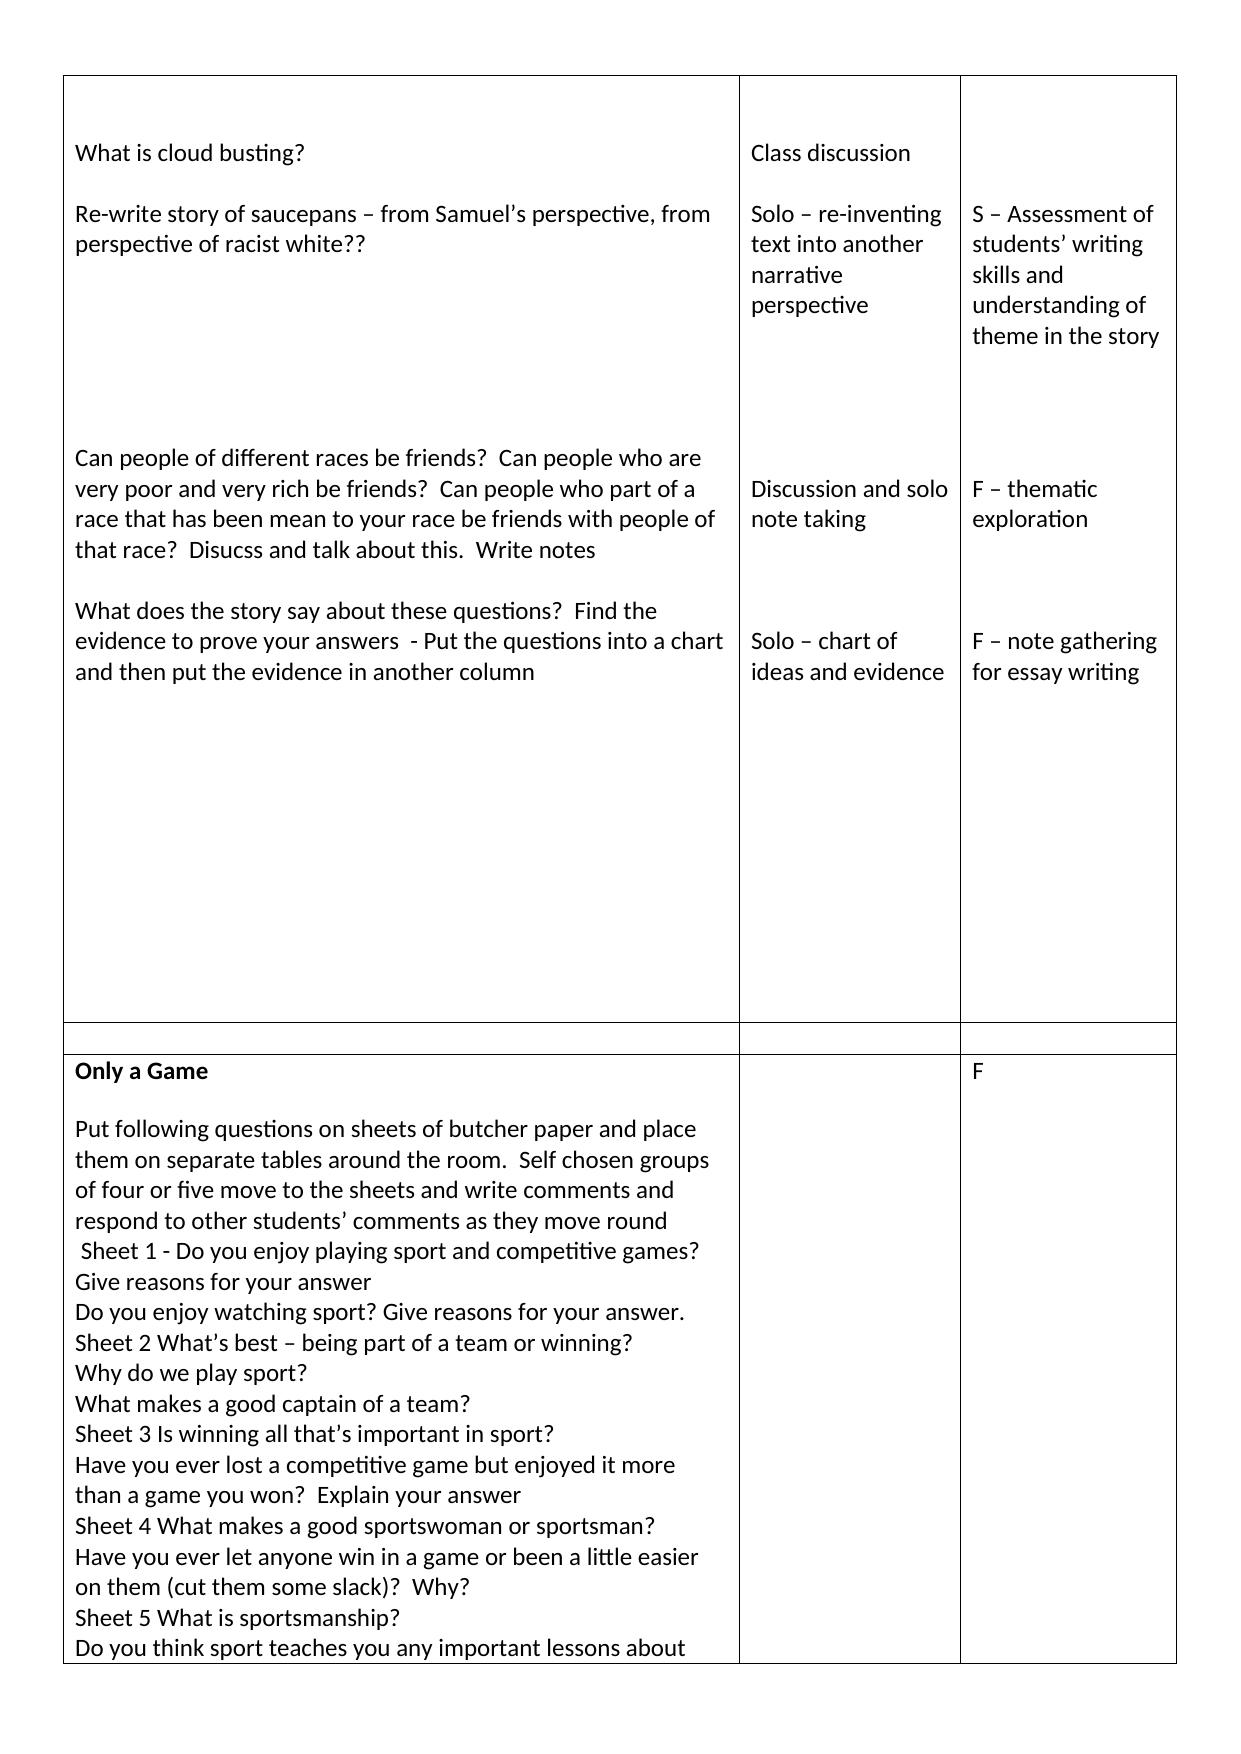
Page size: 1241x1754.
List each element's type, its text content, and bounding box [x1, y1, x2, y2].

table_cell [740, 1055, 960, 1663]
table_cell [64, 1023, 739, 1054]
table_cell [961, 76, 1176, 1022]
table_cell [961, 1023, 1176, 1054]
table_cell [740, 76, 960, 1022]
table_cell [740, 1023, 960, 1054]
table_cell F [961, 1055, 1176, 1663]
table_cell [64, 1055, 739, 1663]
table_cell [64, 76, 739, 1022]
